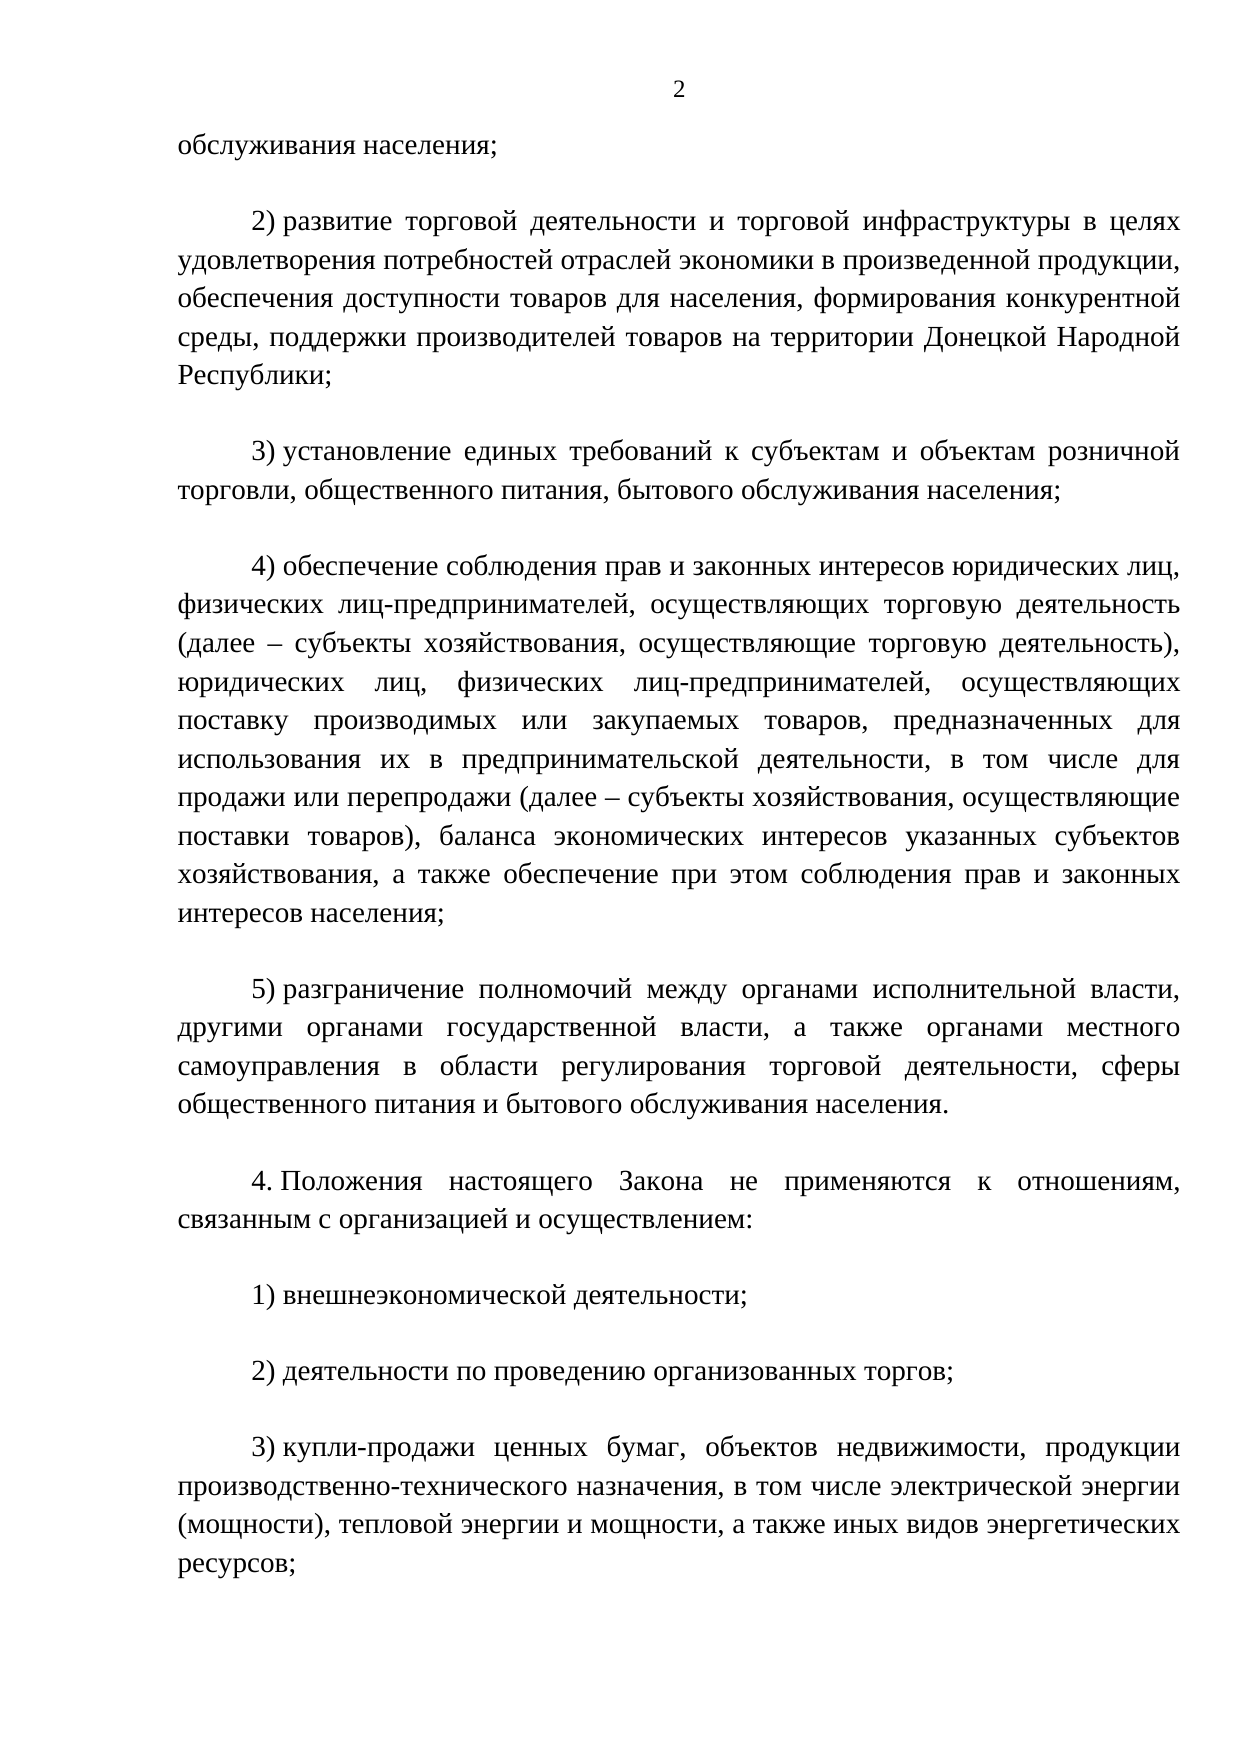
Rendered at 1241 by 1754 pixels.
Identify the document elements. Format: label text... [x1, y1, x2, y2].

text 3) установление единых требований к субъектам и объектам розничной торговли, общественного питания, бытового обслуживания населения; [177, 433, 1181, 506]
text 4. Положения настоящего Закона не применяются к отношениям, связанным с организацией и осуществлением: [177, 1163, 1181, 1235]
text 5) разграничение полномочий между органами исполнительной власти, другими органами государственной власти, а также органами местного самоуправления в области регулирования торговой деятельности, сферы общественного питания и бытового обслуживания населения. [177, 971, 1181, 1120]
text 1) внешнеэкономической деятельности; [177, 1277, 1181, 1311]
text 2) деятельности по проведению организованных торгов; [177, 1353, 1181, 1387]
text 4) обеспечение соблюдения прав и законных интересов юридических лиц, физических лиц-предпринимателей, осуществляющих торговую деятельность (далее – субъекты хозяйствования, осуществляющие торговую деятельность), юридических лиц, физических лиц-предпринимателей, осуществляющих поставку производимых или закупаемых товаров, предназначенных для использования их в предпринимательской деятельности, в том числе для продажи или перепродажи (далее – субъекты хозяйствования, осуществляющие поставки товаров), баланса экономических интересов указанных субъектов хозяйствования, а также обеспечение при этом соблюдения прав и законных интересов населения; [177, 548, 1181, 928]
text 2) развитие торговой деятельности и торговой инфраструктуры в целях удовлетворения потребностей отраслей экономики в произведенной продукции, обеспечения доступности товаров для населения, формирования конкурентной среды, поддержки производителей товаров на территории Донецкой Народной Республики; [177, 203, 1181, 391]
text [177, 127, 1181, 161]
text 3) купли-продажи ценных бумаг, объектов недвижимости, продукции производственно-технического назначения, в том числе электрической энергии (мощности), тепловой энергии и мощности, а также иных видов энергетических ресурсов; [177, 1429, 1181, 1578]
